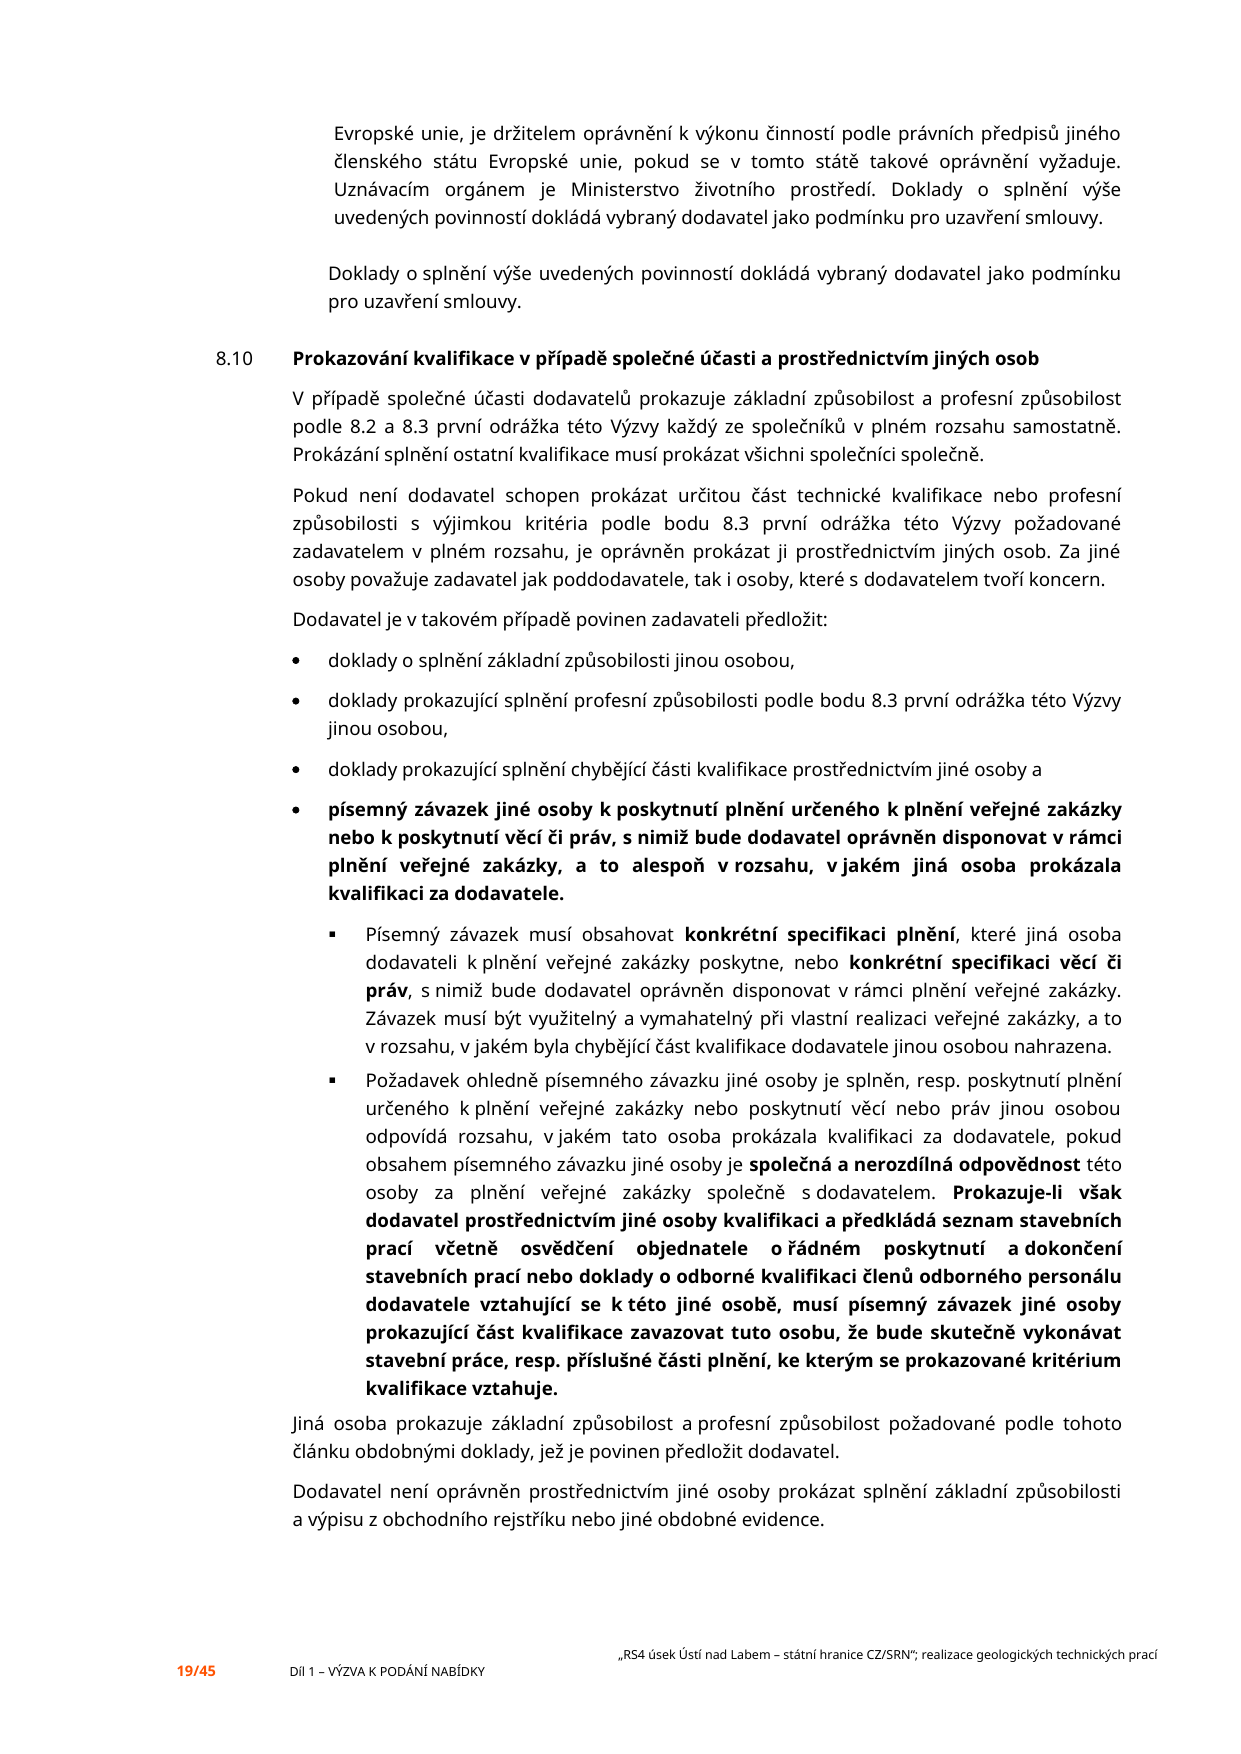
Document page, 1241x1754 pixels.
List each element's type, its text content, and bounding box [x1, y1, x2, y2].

text doklady o splnění základní způsobilosti jinou osobou, [292, 647, 1122, 672]
text Písemný závazek musí obsahovat konkrétní specifikaci plnění, které jiná osoba dodavateli k plnění veřejné zakázky poskytne, nebo konkrétní specifikaci věcí či práv, s nimiž bude dodavatel oprávněn disponovat v rámci plnění veřejné zakázky. Závazek musí být využitelný a vymahatelný při vlastní realizaci veřejné zakázky, a to v rozsahu, v jakém byla chybějící část kvalifikace dodavatele jinou osobou nahrazena. [328, 921, 1122, 1059]
text Dodavatel je v takovém případě povinen zadavateli předložit: [292, 606, 1122, 632]
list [304, 121, 1122, 230]
text Doklady o splnění výše uvedených povinností dokládá vybraný dodavatel jako podmínku pro uzavření smlouvy. [328, 261, 1122, 314]
text Dodavatel není oprávněn prostřednictvím jiné osoby prokázat splnění základní způsobilosti a výpisu z obchodního rejstříku nebo jiné obdobné evidence. [292, 1478, 1122, 1532]
text Jiná osoba prokazuje základní způsobilost a profesní způsobilost požadované podle tohoto článku obdobnými doklady, jež je povinen předložit dodavatel. [292, 1410, 1122, 1463]
text doklady prokazující splnění profesní způsobilosti podle bodu 8.3 první odrážka této Výzvy jinou osobou, [292, 687, 1122, 741]
text V případě společné účasti dodavatelů prokazuje základní způsobilost a profesní způsobilost podle 8.2 a 8.3 první odrážka této Výzvy každý ze společníků v plném rozsahu samostatně. Prokázání splnění ostatní kvalifikace musí prokázat všichni společníci společně. [292, 385, 1122, 467]
text Požadavek ohledně písemného závazku jiné osoby je splněn, resp. poskytnutí plnění určeného k plnění veřejné zakázky nebo poskytnutí věcí nebo práv jinou osobou odpovídá rozsahu, v jakém tato osoba prokázala kvalifikaci za dodavatele, pokud obsahem písemného závazku jiné osoby je společná a nerozdílná odpovědnost této osoby za plnění veřejné zakázky společně s dodavatelem. Prokazuje-li však dodavatel prostřednictvím jiné osoby kvalifikaci a předkládá seznam stavebních prací včetně osvědčení objednatele o řádném poskytnutí a dokončení stavebních prací nebo doklady o odborné kvalifikaci členů odborného personálu dodavatele vztahující se k této jiné osobě, musí písemný závazek jiné osoby prokazující část kvalifikace zavazovat tuto osobu, že bude skutečně vykonávat stavební práce, resp. příslušné části plnění, ke kterým se prokazované kritérium kvalifikace vztahuje. [328, 1067, 1122, 1401]
text písemný závazek jiné osoby k poskytnutí plnění určeného k plnění veřejné zakázky nebo k poskytnutí věcí či práv, s nimiž bude dodavatel oprávněn disponovat v rámci plnění veřejné zakázky, a to alespoň v rozsahu, v jakém jiná osoba prokázala kvalifikaci za dodavatele. [292, 797, 1122, 906]
text doklady prokazující splnění chybějící části kvalifikace prostřednictvím jiné osoby a [292, 756, 1122, 782]
text Prokazování kvalifikace v případě společné účasti a prostřednictvím jiných osob [216, 345, 1122, 370]
text Pokud není dodavatel schopen prokázat určitou část technické kvalifikace nebo profesní způsobilosti s výjimkou kritéria podle bodu 8.3 první odrážka této Výzvy požadované zadavatelem v plném rozsahu, je oprávněn prokázat ji prostřednictvím jiných osob. Za jiné osoby považuje zadavatel jak poddodavatele, tak i osoby, které s dodavatelem tvoří koncern. [292, 482, 1122, 591]
